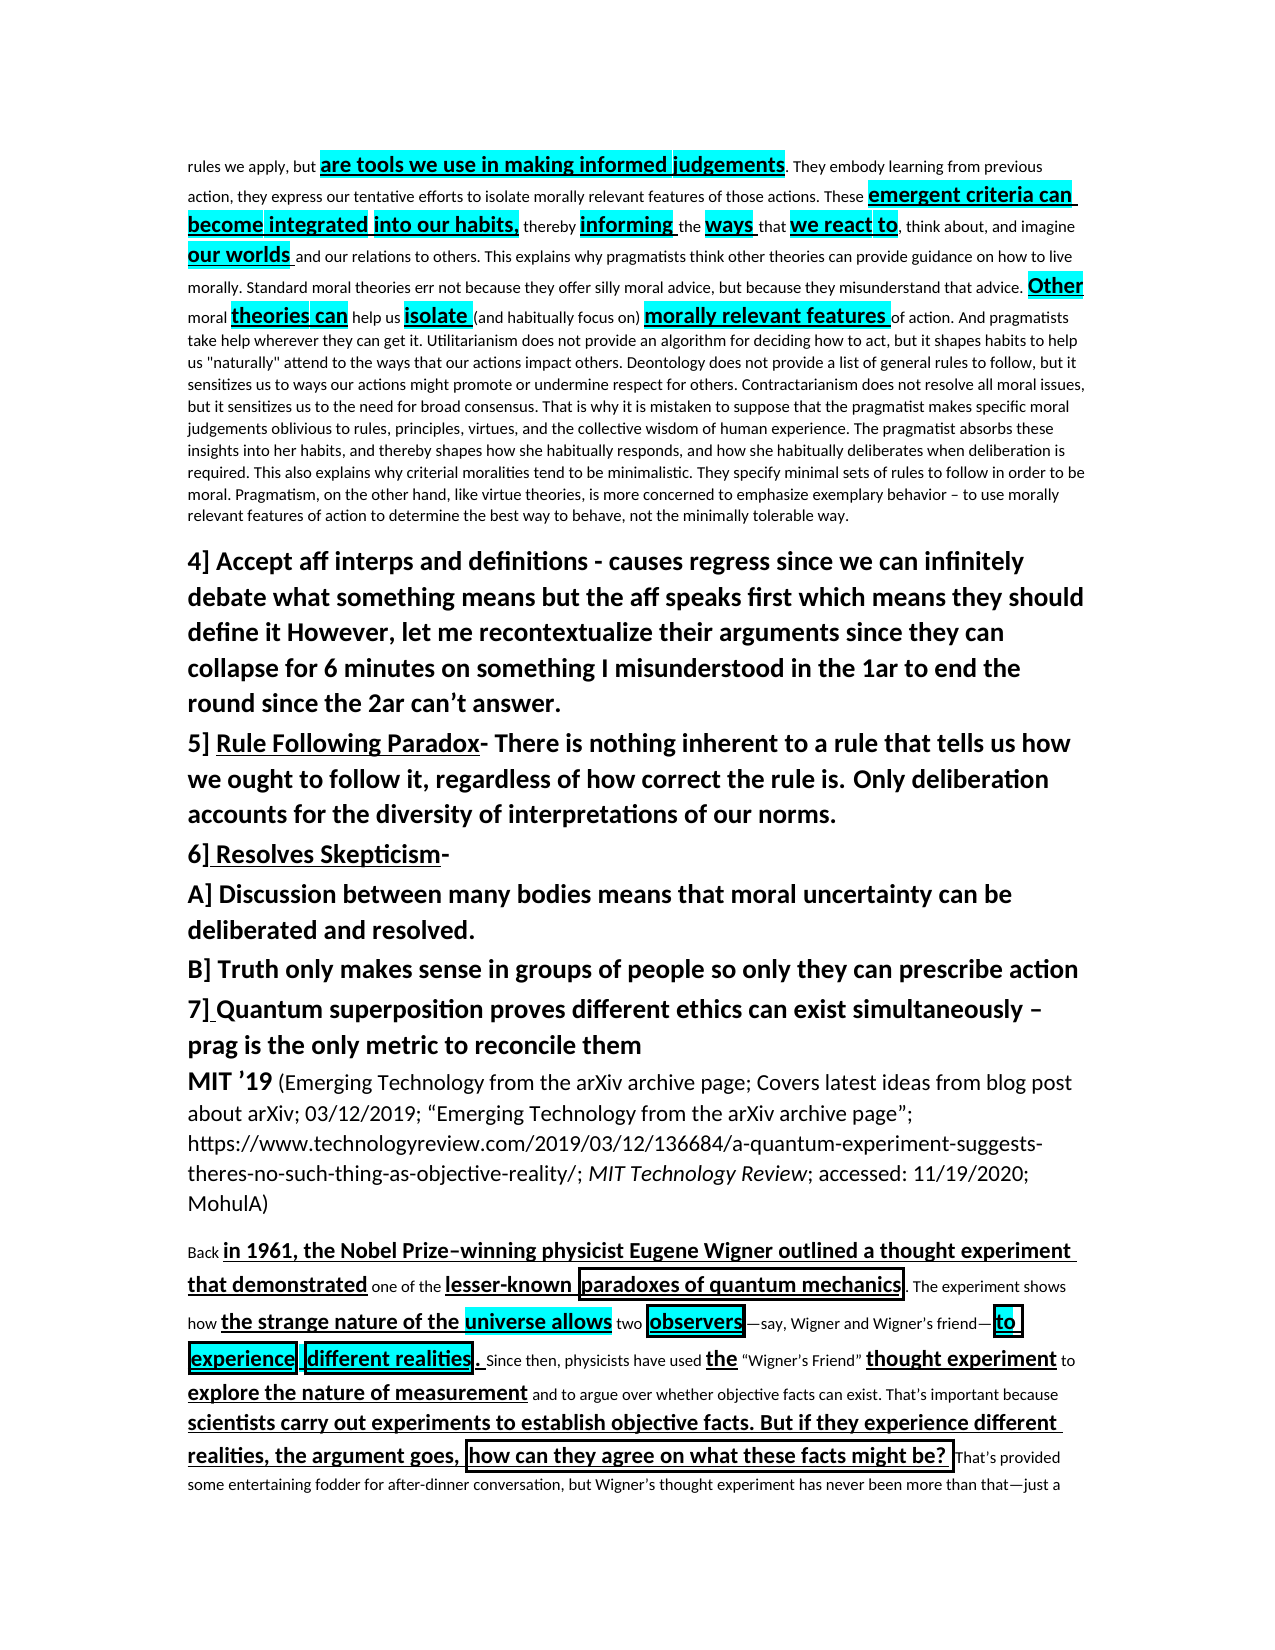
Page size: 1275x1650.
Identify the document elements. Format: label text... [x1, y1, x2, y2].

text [187, 1236, 1087, 1495]
subtitle B] Truth only makes sense in groups of people so only they can prescribe action [187, 953, 1087, 986]
subtitle 7] Quantum superposition proves different ethics can exist simultaneously – prag is the only metric to reconcile them [187, 992, 1087, 1061]
subtitle 6] Resolves Skepticism- [187, 837, 1087, 871]
subtitle A] Discussion between many bodies means that moral uncertainty can be deliberated and resolved. [187, 877, 1087, 946]
text MIT ’19 (Emerging Technology from the arXiv archive page; Covers latest ideas from blog post about arXiv; 03/12/2019; “Emerging Technology from the arXiv archive page”; https://www.technologyreview.com/2019/03/12/136684/a-quantum-experiment-suggests-theres-no-such-thing-as-objective-reality/; MIT Technology Review; accessed: 11/19/2020; MohulA) [187, 1064, 1087, 1218]
subtitle 5] Rule Following Paradox- There is nothing inherent to a rule that tells us how we ought to follow it, regardless of how correct the rule is. Only deliberation accounts for the diversity of interpretations of our norms. [187, 726, 1087, 831]
subtitle 4] Accept aff interps and definitions - causes regress since we can infinitely debate what something means but the aff speaks first which means they should define it However, let me recontextualize their arguments since they can collapse for 6 minutes on something I misunderstood in the 1ar to end the round since the 2ar can’t answer. [187, 544, 1087, 720]
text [187, 150, 1087, 526]
